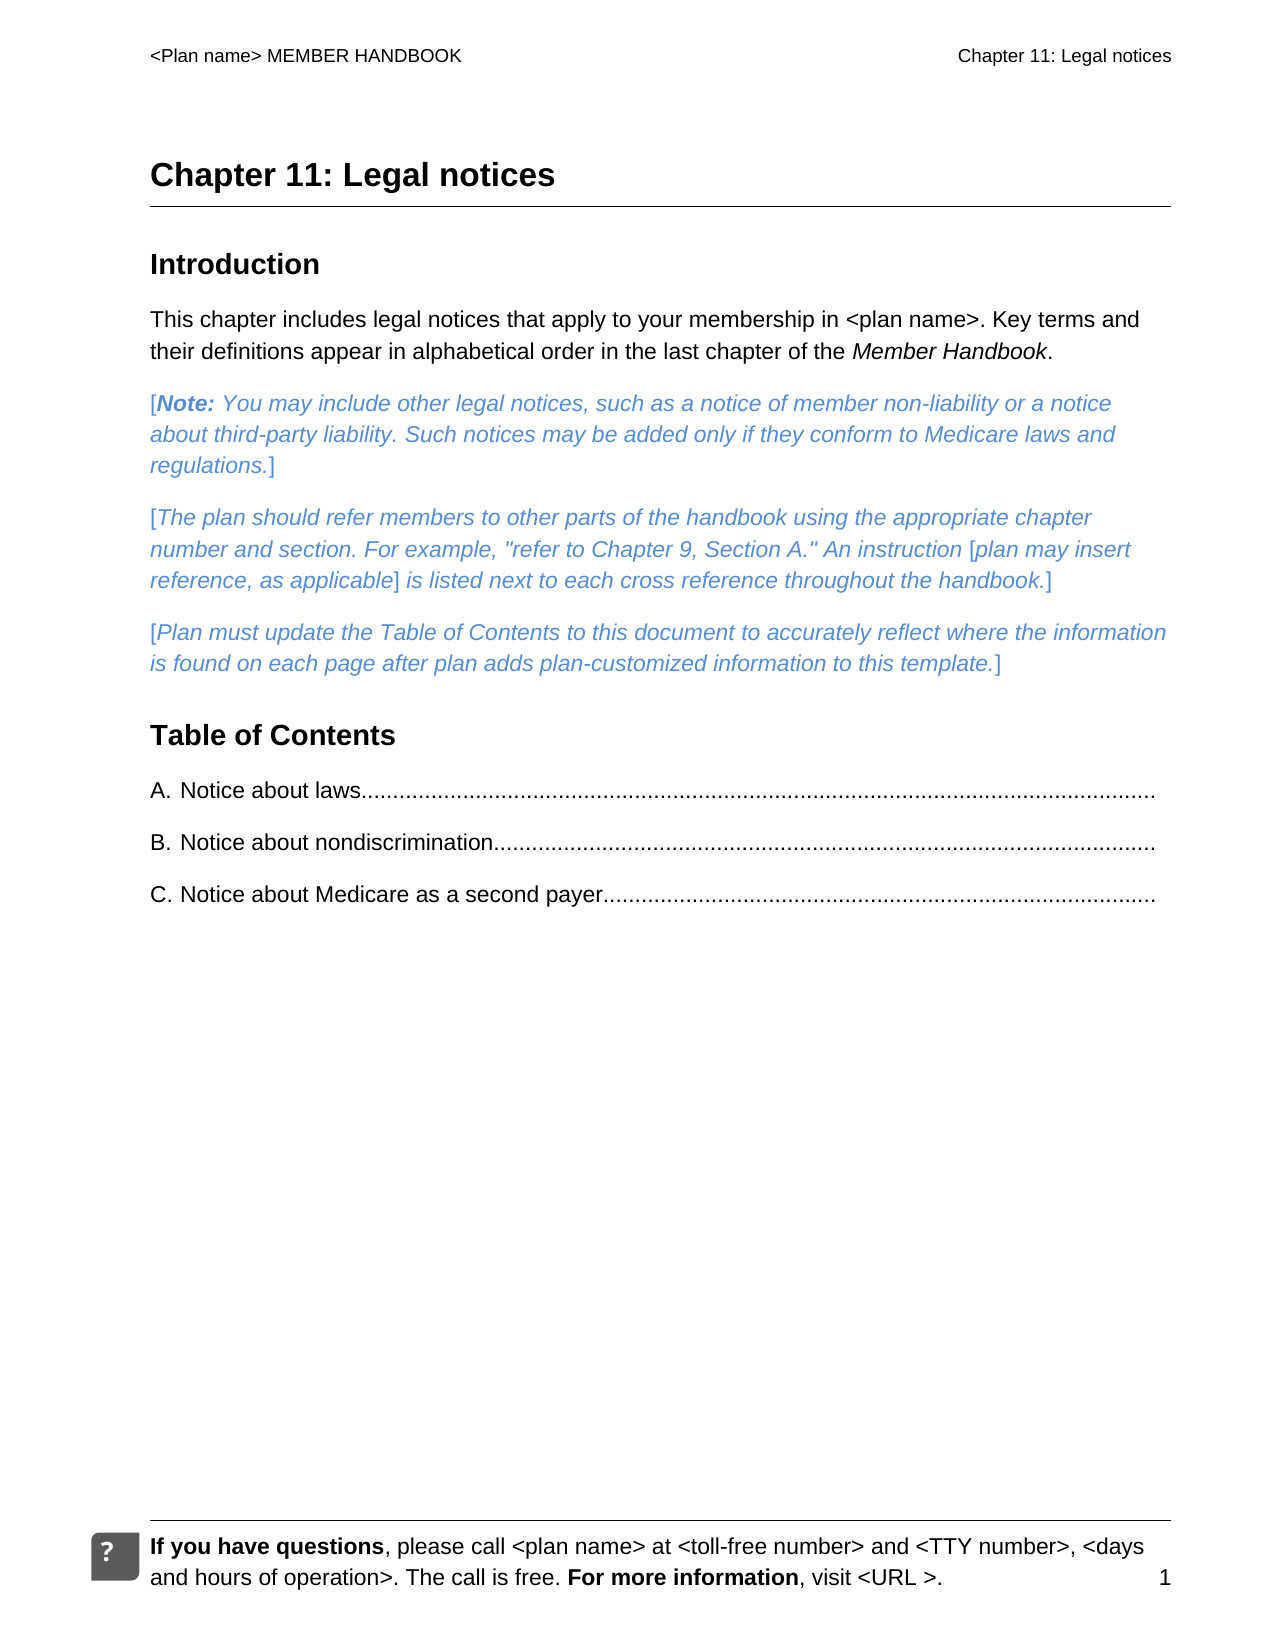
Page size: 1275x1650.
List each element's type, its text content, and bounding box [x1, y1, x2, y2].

text Table of Contents [150, 715, 1171, 753]
text [The plan should refer members to other parts of the handbook using the appropriate chapter number and section. For example, "refer to Chapter 9, Section A." An instruction [plan may insert reference, as applicable] is listed next to each cross reference throughout the handbook.] [150, 501, 1171, 594]
text Chapter 11: Legal notices [150, 156, 1171, 206]
text A. Notice about laws 2 [150, 774, 1096, 805]
text C. Notice about Medicare as a second payer 2 [150, 878, 1096, 909]
text B. Notice about nondiscrimination 2 [150, 826, 1096, 857]
text [Note: You may include other legal notices, such as a notice of member non-liability or a notice about third-party liability. Such notices may be added only if they conform to Medicare laws and regulations.] [150, 386, 1171, 480]
text This chapter includes legal notices that apply to your membership in <plan name>. Key terms and their definitions appear in alphabetical order in the last chapter of the Member Handbook. [150, 303, 1171, 365]
text Introduction [150, 244, 1171, 282]
text [Plan must update the Table of Contents to this document to accurately reflect where the information is found on each page after plan adds plan-customized information to this template.] [150, 615, 1171, 678]
